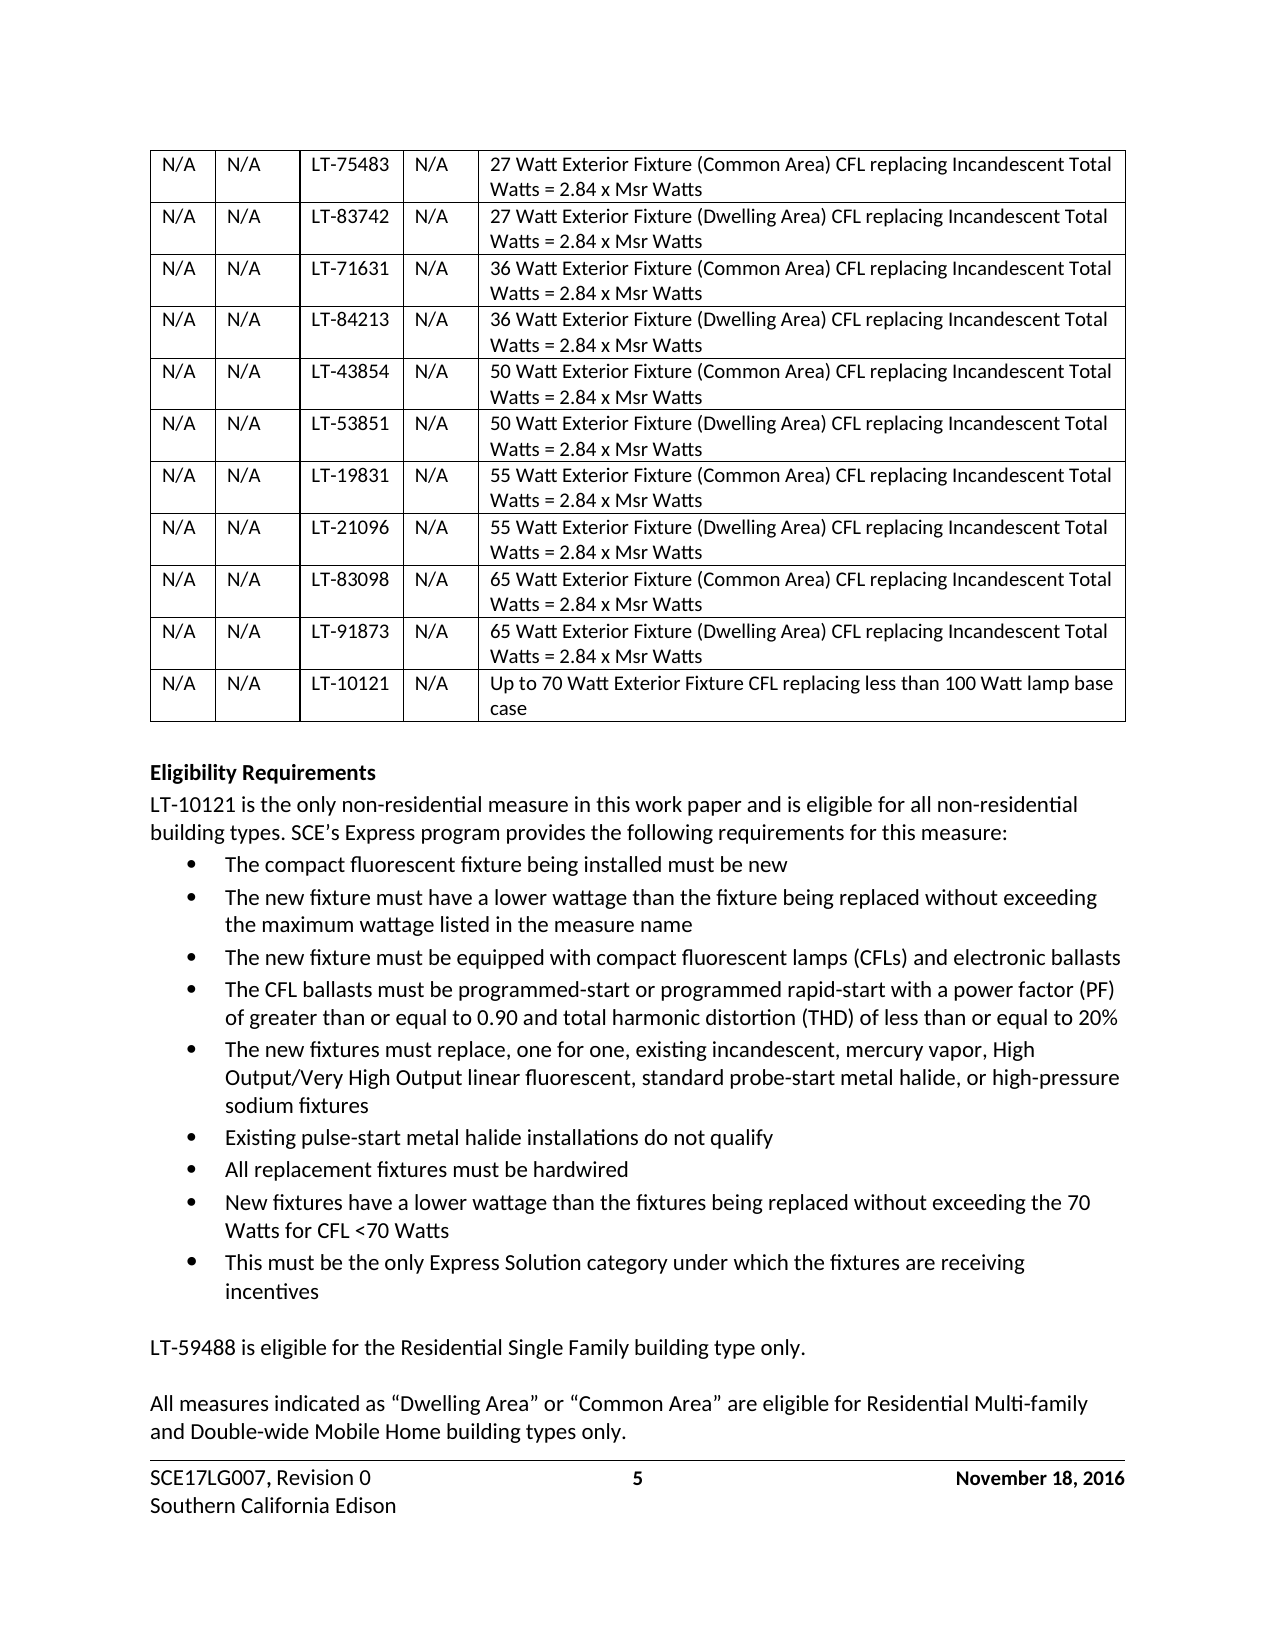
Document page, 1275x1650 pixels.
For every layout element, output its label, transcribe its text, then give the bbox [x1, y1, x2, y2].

text LT-59488 is eligible for the Residential Single Family building type only. [150, 1333, 1125, 1361]
table_cell LT-83098 [301, 566, 403, 617]
table_cell N/A [151, 307, 215, 357]
table_cell N/A [216, 151, 299, 202]
table_cell N/A [151, 514, 215, 565]
table_cell N/A [216, 566, 299, 617]
table_cell 50 Watt Exterior Fixture (Common Area) CFL replacing Incandescent Total Watts = 2.84 x Msr Watts [479, 359, 1125, 409]
table_cell N/A [151, 670, 215, 721]
table_cell N/A [216, 618, 299, 669]
table_cell 27 Watt Exterior Fixture (Common Area) CFL replacing Incandescent Total Watts = 2.84 x Msr Watts [479, 151, 1125, 202]
list New fixtures have a lower wattage than the fixtures being replaced without exceeding the 70 Watts for CFL <70 Watts [187, 1188, 1125, 1244]
table_cell LT-10121 [301, 670, 403, 721]
table_cell 65 Watt Exterior Fixture (Dwelling Area) CFL replacing Incandescent Total Watts = 2.84 x Msr Watts [479, 618, 1125, 669]
table_cell 55 Watt Exterior Fixture (Dwelling Area) CFL replacing Incandescent Total Watts = 2.84 x Msr Watts [479, 514, 1125, 565]
table_cell LT-84213 [301, 307, 403, 357]
table_cell N/A [151, 359, 215, 409]
table_cell LT-83742 [301, 203, 403, 254]
table_cell LT-53851 [301, 410, 403, 461]
table_cell LT-91873 [301, 618, 403, 669]
table_cell N/A [151, 618, 215, 669]
table_cell 65 Watt Exterior Fixture (Common Area) CFL replacing Incandescent Total Watts = 2.84 x Msr Watts [479, 566, 1125, 617]
text Eligibility Requirements [150, 758, 1125, 786]
table_cell LT-19831 [301, 462, 403, 513]
table_cell LT-75483 [301, 151, 403, 202]
table_cell 27 Watt Exterior Fixture (Dwelling Area) CFL replacing Incandescent Total Watts = 2.84 x Msr Watts [479, 203, 1125, 254]
text All measures indicated as “Dwelling Area” or “Common Area” are eligible for Residential Multi-family and Double-wide Mobile Home building types only. [150, 1389, 1125, 1445]
table_cell 36 Watt Exterior Fixture (Common Area) CFL replacing Incandescent Total Watts = 2.84 x Msr Watts [479, 255, 1125, 306]
table_cell N/A [216, 307, 299, 357]
table_cell 36 Watt Exterior Fixture (Dwelling Area) CFL replacing Incandescent Total Watts = 2.84 x Msr Watts [479, 307, 1125, 357]
table_cell N/A [151, 410, 215, 461]
table_cell N/A [404, 670, 478, 721]
table_cell N/A [404, 566, 478, 617]
list The new fixtures must replace, one for one, existing incandescent, mercury vapor, High Output/Very High Output linear fluorescent, standard probe-start metal halide, or high-pressure sodium fixtures [187, 1035, 1125, 1119]
table_cell N/A [404, 151, 478, 202]
table_cell N/A [404, 307, 478, 357]
table_cell N/A [151, 462, 215, 513]
list The new fixture must have a lower wattage than the fixture being replaced without exceeding the maximum wattage listed in the measure name [187, 883, 1125, 939]
table_cell N/A [151, 151, 215, 202]
table_cell N/A [216, 670, 299, 721]
list All replacement fixtures must be hardwired [187, 1156, 1125, 1184]
table_cell LT-71631 [301, 255, 403, 306]
list The compact fluorescent fixture being installed must be new [187, 850, 1125, 878]
list The CFL ballasts must be programmed-start or programmed rapid-start with a power factor (PF) of greater than or equal to 0.90 and total harmonic distortion (THD) of less than or equal to 20% [187, 975, 1125, 1031]
table_cell LT-21096 [301, 514, 403, 565]
list Existing pulse-start metal halide installations do not qualify [187, 1123, 1125, 1151]
table_cell N/A [404, 203, 478, 254]
table_cell 50 Watt Exterior Fixture (Dwelling Area) CFL replacing Incandescent Total Watts = 2.84 x Msr Watts [479, 410, 1125, 461]
table_cell N/A [216, 462, 299, 513]
table_cell N/A [151, 566, 215, 617]
table_cell N/A [216, 203, 299, 254]
table_cell N/A [151, 255, 215, 306]
table_cell N/A [404, 514, 478, 565]
list This must be the only Express Solution category under which the fixtures are receiving incentives [187, 1248, 1125, 1305]
table_cell LT-43854 [301, 359, 403, 409]
list The new fixture must be equipped with compact fluorescent lamps (CFLs) and electronic ballasts [187, 943, 1125, 971]
text LT-10121 is the only non-residential measure in this work paper and is eligible for all non-residential building types. SCE’s Express program provides the following requirements for this measure: [150, 790, 1125, 846]
table_cell N/A [216, 410, 299, 461]
table_cell N/A [216, 359, 299, 409]
table_cell N/A [404, 462, 478, 513]
table_cell N/A [404, 410, 478, 461]
table_cell N/A [151, 203, 215, 254]
table_cell N/A [216, 514, 299, 565]
table_cell N/A [404, 618, 478, 669]
table_cell 55 Watt Exterior Fixture (Common Area) CFL replacing Incandescent Total Watts = 2.84 x Msr Watts [479, 462, 1125, 513]
table_cell Up to 70 Watt Exterior Fixture CFL replacing less than 100 Watt lamp base case [479, 670, 1125, 721]
table_cell N/A [216, 255, 299, 306]
table_cell N/A [404, 359, 478, 409]
table_cell N/A [404, 255, 478, 306]
